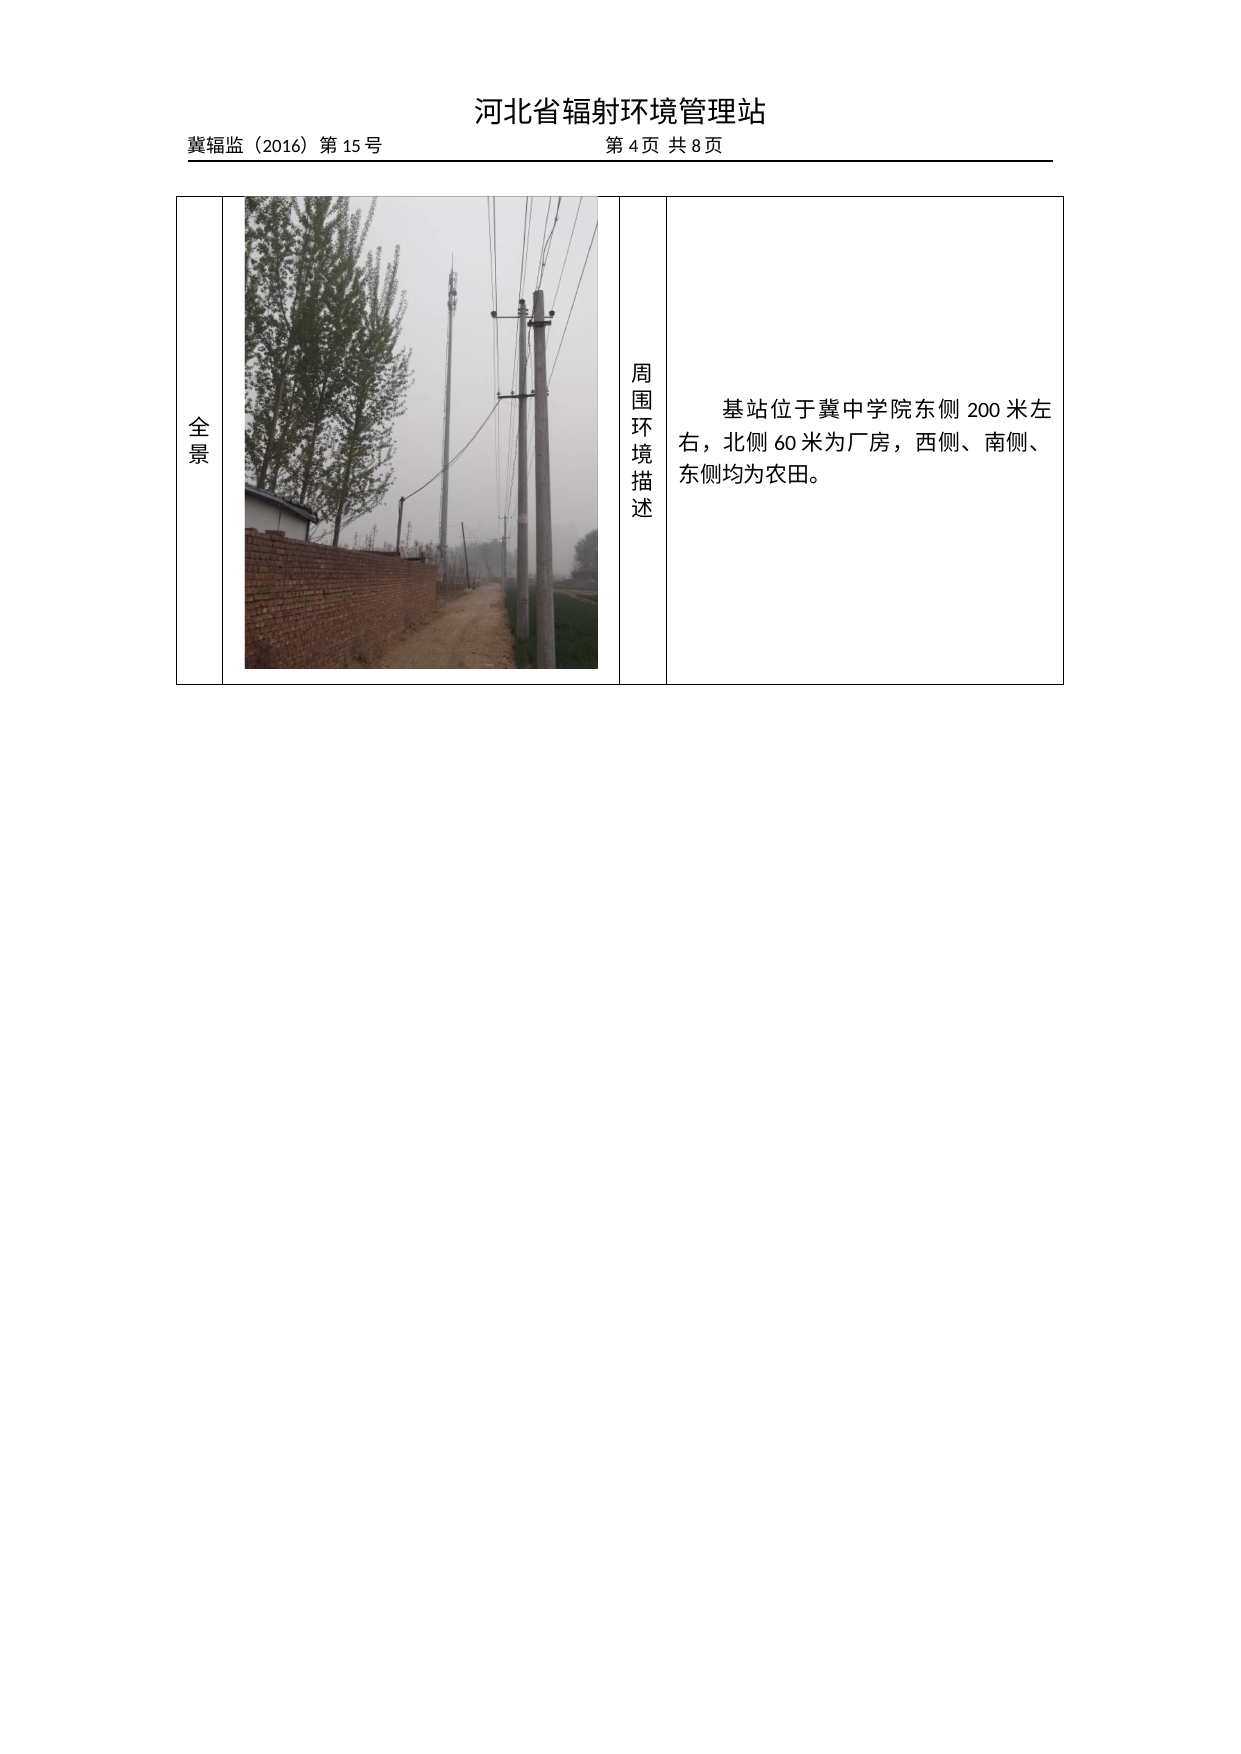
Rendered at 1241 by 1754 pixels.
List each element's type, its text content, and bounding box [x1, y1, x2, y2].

table_cell [223, 197, 619, 684]
table_cell 全 景 [177, 197, 222, 684]
table_cell 基站位于冀中学院东侧200米左右，北侧60米为厂房，西侧、南侧、东侧均为农田。 [667, 197, 1063, 684]
picture [245, 197, 598, 669]
table_cell 周 围 环 境 描 述 [620, 197, 666, 684]
